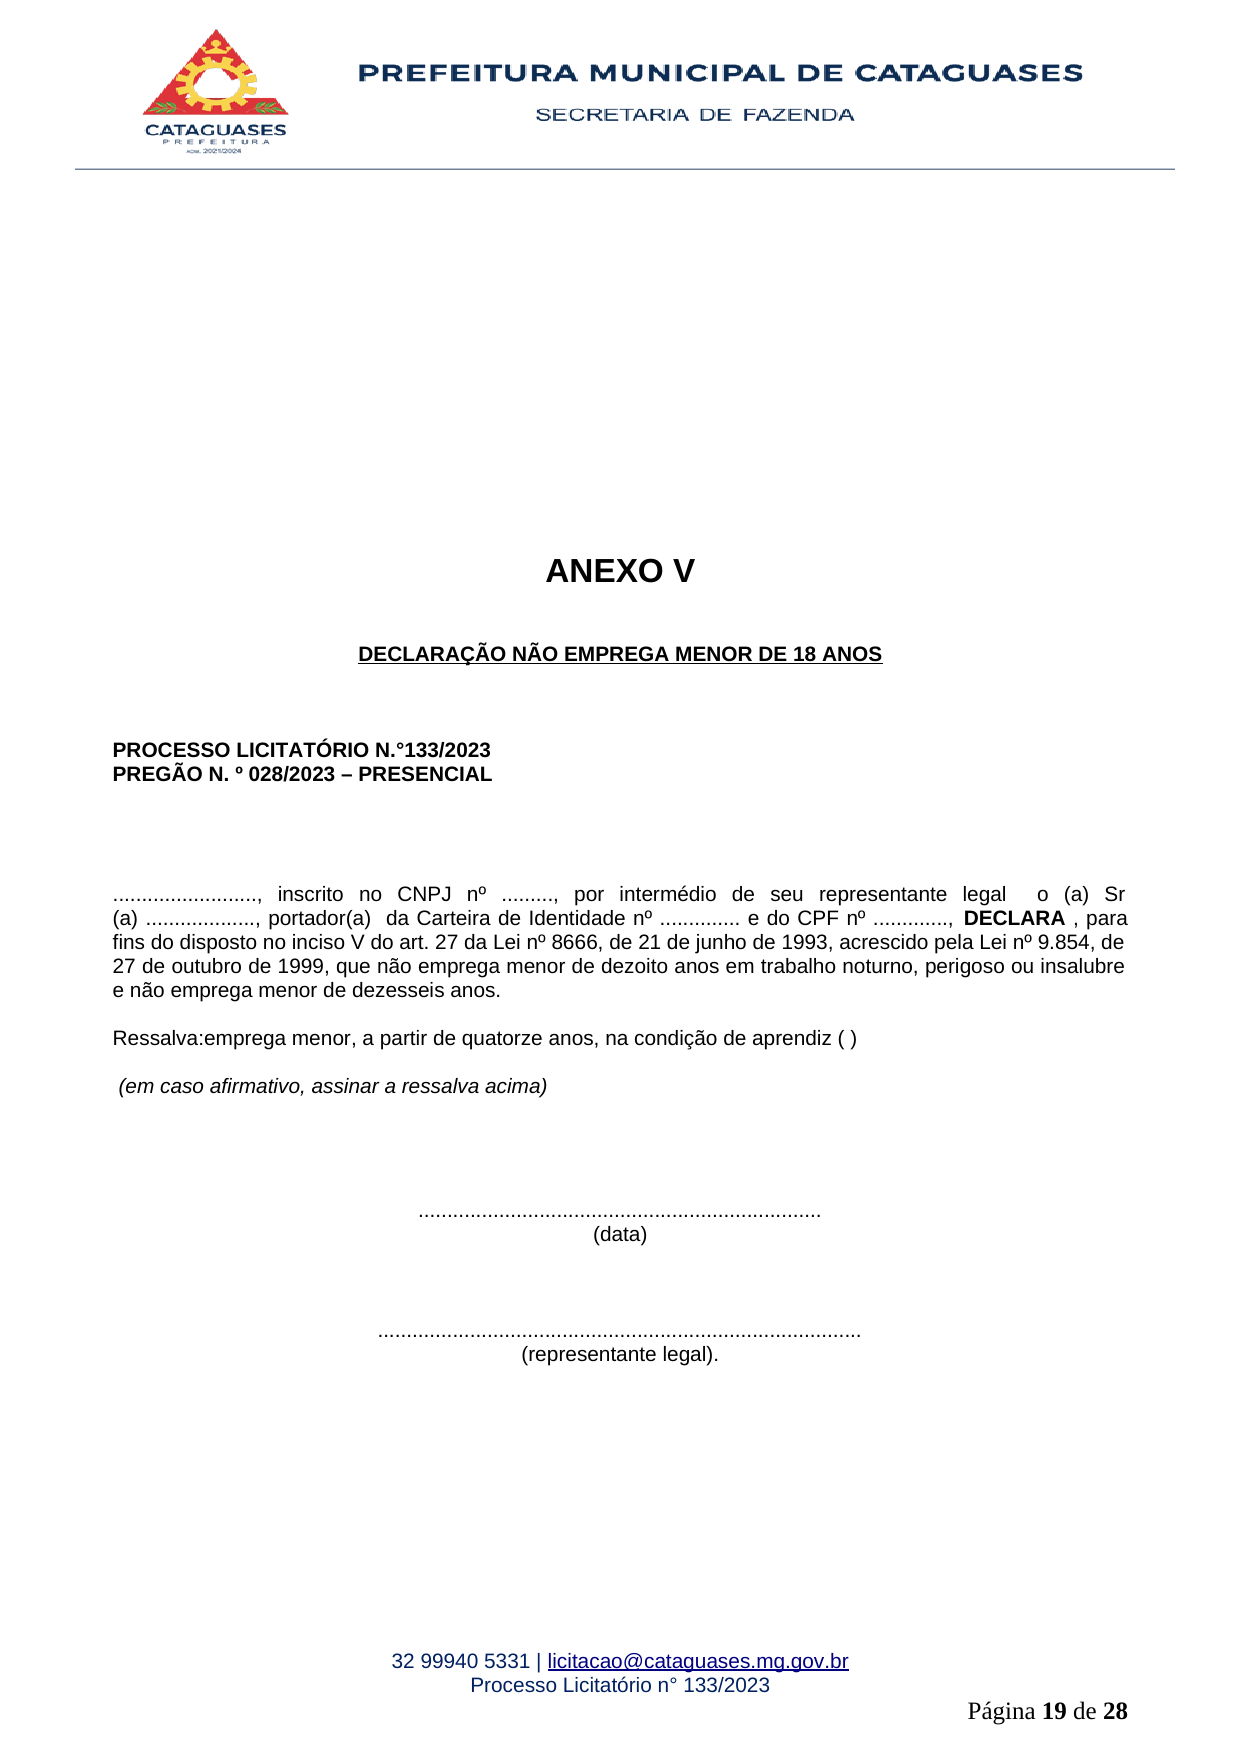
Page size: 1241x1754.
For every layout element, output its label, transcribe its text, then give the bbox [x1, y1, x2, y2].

text .................................................................................... [112, 1318, 1128, 1342]
text (em caso afirmativo, assinar a ressalva acima) [112, 1073, 1128, 1097]
text ........................., inscrito no CNPJ nº ........., por intermédio de seu representante legal o (a) Sr (a) ..................., portador(a) da Carteira de Identidade nº .............. e do CPF nº ............., DECLARA , para fins do disposto no inciso V do art. 27 da Lei nº 8666, de 21 de junho de 1993, acrescido pela Lei nº 9.854, de 27 de outubro de 1999, que não emprega menor de dezoito anos em trabalho noturno, perigoso ou insalubre e não emprega menor de dezesseis anos. [112, 882, 1128, 1002]
text (representante legal). [112, 1342, 1128, 1366]
text PROCESSO LICITATÓRIO N.°133/2023 [112, 738, 1128, 762]
text DECLARAÇÃO NÃO EMPREGA MENOR DE 18 ANOS [112, 642, 1128, 666]
text Ressalva:emprega menor, a partir de quatorze anos, na condição de aprendiz ( ) [112, 1026, 1128, 1049]
text ANEXO V [112, 551, 1128, 589]
picture [75, 11, 1175, 196]
text (data) [112, 1222, 1128, 1246]
text PREGÃO N. º 028/2023 – PRESENCIAL [112, 762, 1128, 786]
text ...................................................................... [112, 1198, 1128, 1222]
